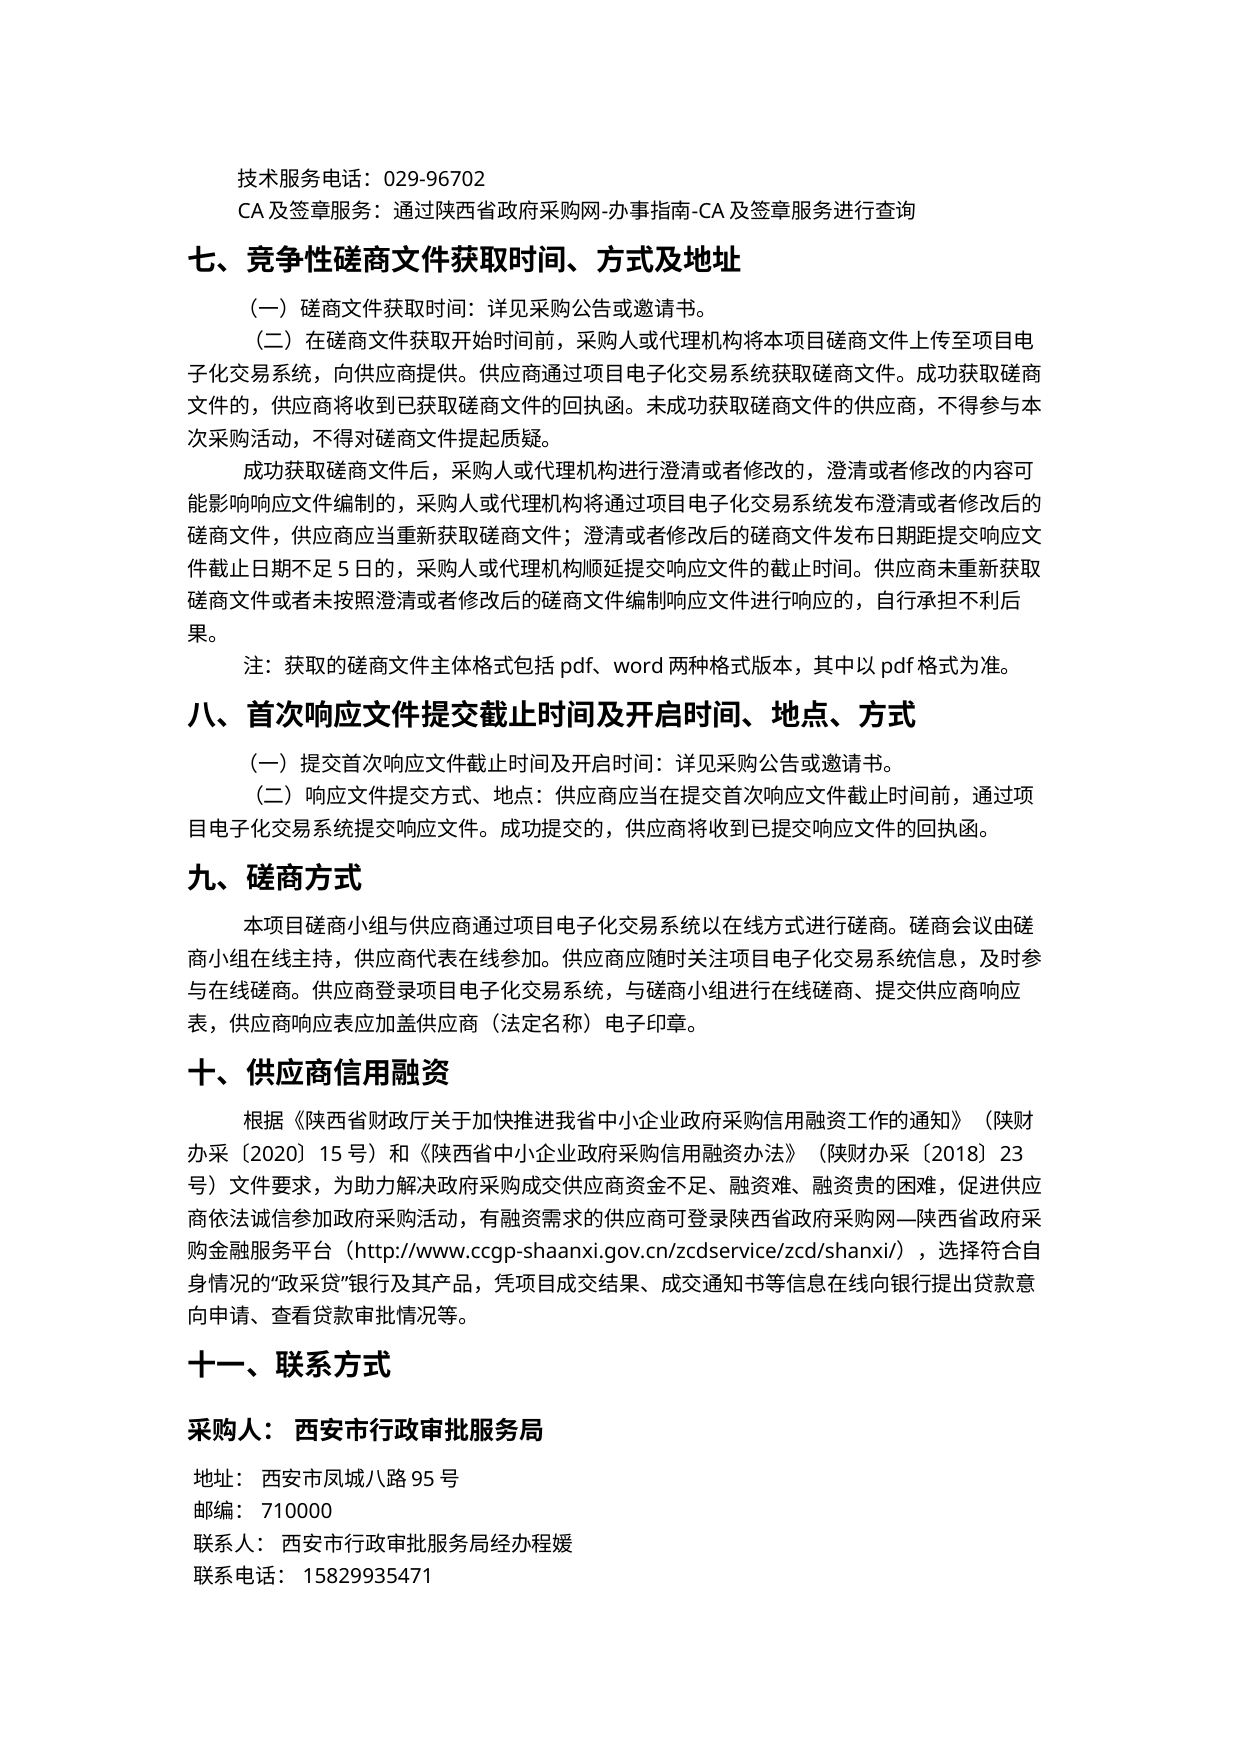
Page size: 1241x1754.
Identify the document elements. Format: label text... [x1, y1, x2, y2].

text 联系电话： 15829935471 [187, 1559, 1053, 1592]
text 联系人： 西安市行政审批服务局经办程媛 [187, 1527, 1053, 1559]
text 采购人： 西安市行政审批服务局 [187, 1397, 1053, 1462]
text 邮编： 710000 [187, 1494, 1053, 1527]
text 八、首次响应文件提交截止时间及开启时间、地点、方式 [187, 682, 1053, 747]
text （一）磋商文件获取时间：详见采购公告或邀请书。 [187, 292, 1053, 324]
text CA及签章服务：通过陕西省政府采购网-办事指南-CA及签章服务进行查询 [187, 194, 1053, 227]
text （二）在磋商文件获取开始时间前，采购人或代理机构将本项目磋商文件上传至项目电子化交易系统，向供应商提供。供应商通过项目电子化交易系统获取磋商文件。成功获取磋商文件的，供应商将收到已获取磋商文件的回执函。未成功获取磋商文件的供应商，不得参与本次采购活动，不得对磋商文件提起质疑。 [187, 324, 1053, 454]
text 十一、联系方式 [187, 1332, 1053, 1397]
text （一）提交首次响应文件截止时间及开启时间：详见采购公告或邀请书。 [187, 747, 1053, 779]
text 注：获取的磋商文件主体格式包括pdf、word两种格式版本，其中以pdf格式为准。 [187, 649, 1053, 682]
text 七、竞争性磋商文件获取时间、方式及地址 [187, 227, 1053, 292]
text 十、供应商信用融资 [187, 1039, 1053, 1104]
text 九、磋商方式 [187, 844, 1053, 909]
text 技术服务电话：029-96702 [187, 162, 1053, 194]
text （二）响应文件提交方式、地点：供应商应当在提交首次响应文件截止时间前，通过项目电子化交易系统提交响应文件。成功提交的，供应商将收到已提交响应文件的回执函。 [187, 779, 1053, 844]
text 根据《陕西省财政厅关于加快推进我省中小企业政府采购信用融资工作的通知》（陕财办采〔2020〕15 号）和《陕西省中小企业政府采购信用融资办法》（陕财办采〔2018〕23 号）文件要求，为助力解决政府采购成交供应商资金不足、融资难、融资贵的困难，促进供应商依法诚信参加政府采购活动，有融资需求的供应商可登录陕西省政府采购网—陕西省政府采购金融服务平台（http://www.ccgp-shaanxi.gov.cn/zcdservice/zcd/shanxi/），选择符合自身情况的“政采贷”银行及其产品，凭项目成交结果、成交通知书等信息在线向银行提出贷款意向申请、查看贷款审批情况等。 [187, 1104, 1053, 1332]
text 成功获取磋商文件后，采购人或代理机构进行澄清或者修改的，澄清或者修改的内容可能影响响应文件编制的，采购人或代理机构将通过项目电子化交易系统发布澄清或者修改后的磋商文件，供应商应当重新获取磋商文件；澄清或者修改后的磋商文件发布日期距提交响应文件截止日期不足5日的，采购人或代理机构顺延提交响应文件的截止时间。供应商未重新获取磋商文件或者未按照澄清或者修改后的磋商文件编制响应文件进行响应的，自行承担不利后果。 [187, 454, 1053, 649]
text 地址： 西安市凤城八路95号 [187, 1462, 1053, 1494]
text 本项目磋商小组与供应商通过项目电子化交易系统以在线方式进行磋商。磋商会议由磋商小组在线主持，供应商代表在线参加。供应商应随时关注项目电子化交易系统信息，及时参与在线磋商。供应商登录项目电子化交易系统，与磋商小组进行在线磋商、提交供应商响应表，供应商响应表应加盖供应商（法定名称）电子印章。 [187, 909, 1053, 1039]
